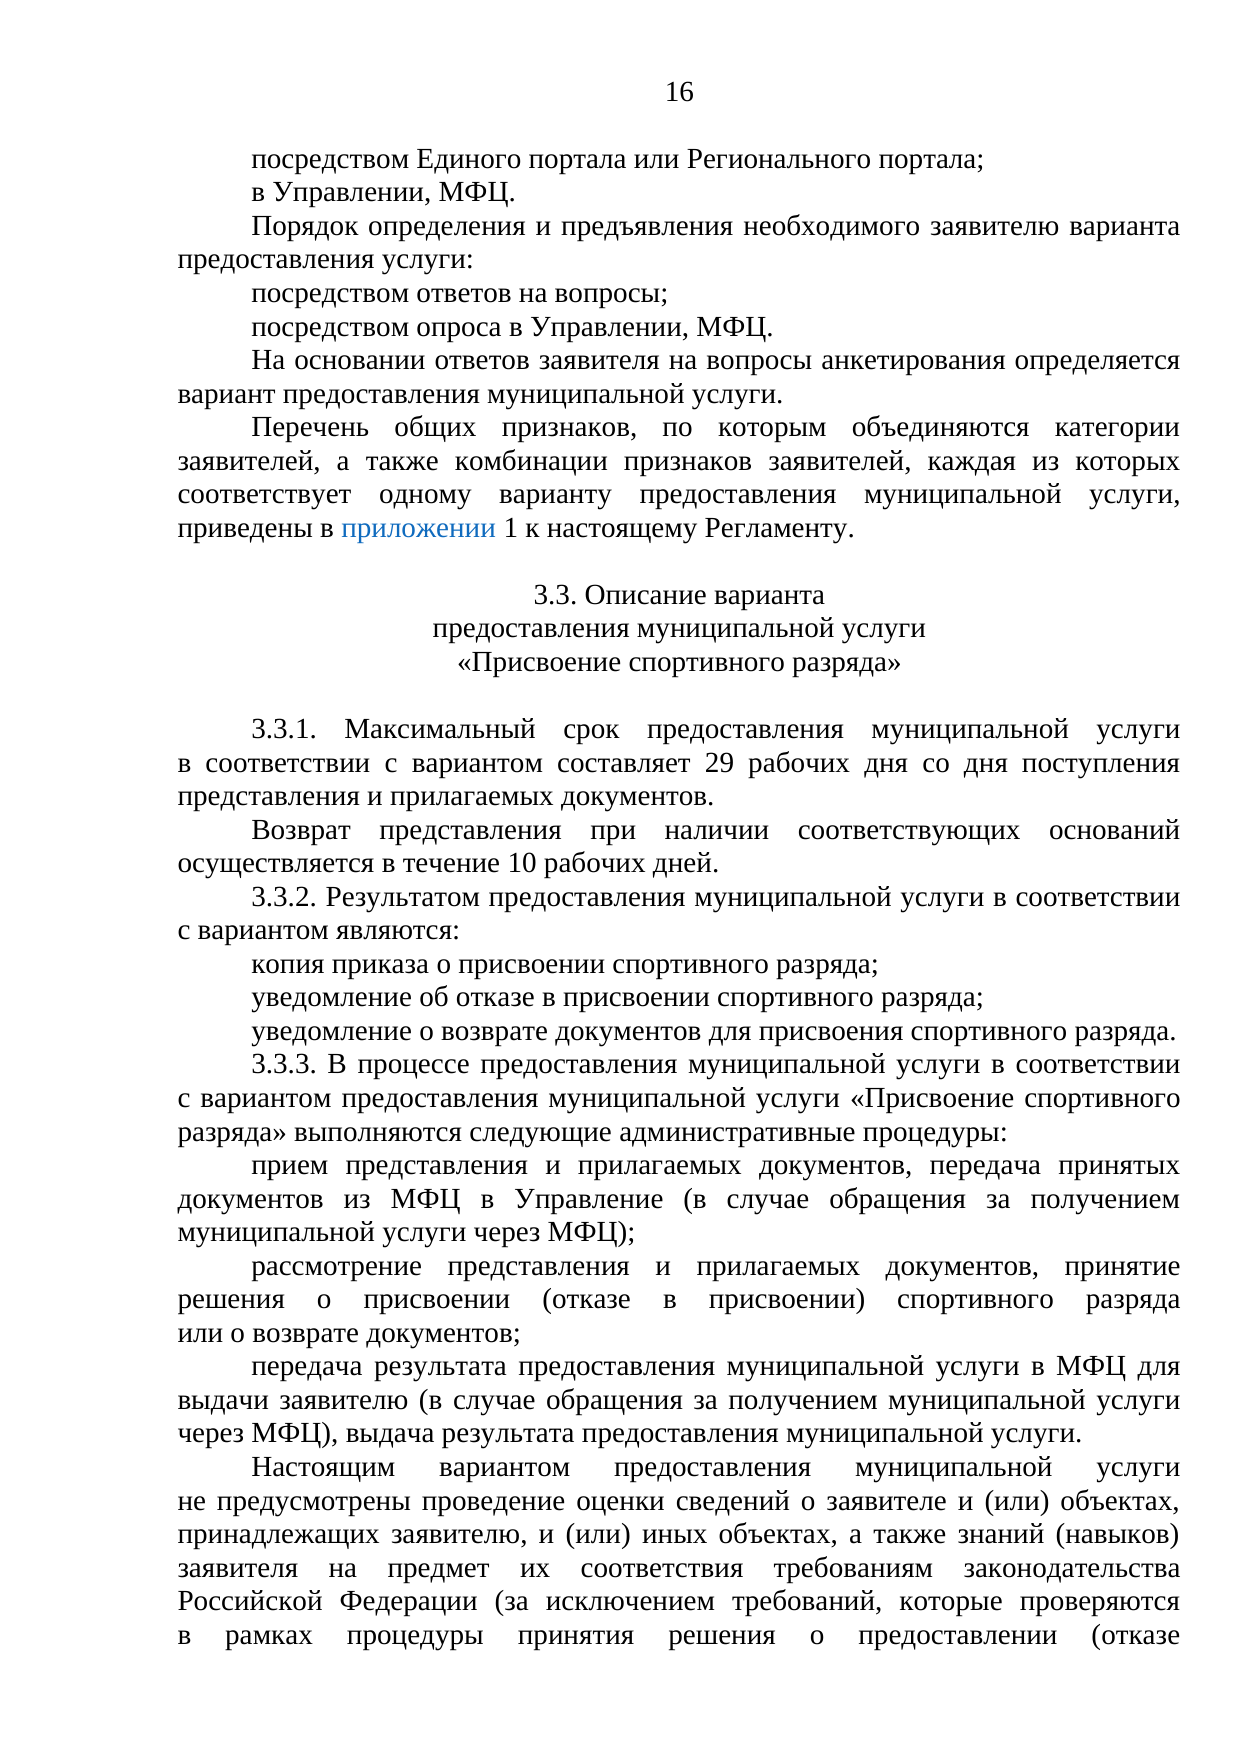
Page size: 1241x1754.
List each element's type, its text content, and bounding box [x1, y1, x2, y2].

text 3.3.2. Результатом предоставления муниципальной услуги в соответствии с вариантом являются: [177, 879, 1181, 946]
text Возврат представления при наличии соответствующих оснований осуществляется в течение 10 рабочих дней. [177, 812, 1181, 879]
text «Присвоение спортивного разряда» [177, 644, 1181, 678]
text Перечень общих признаков, по которым объединяются категории заявителей, а также комбинации признаков заявителей, каждая из которых соответствует одному варианту предоставления муниципальной услуги, приведены в приложении 1 к настоящему Регламенту. [177, 409, 1181, 543]
text предоставления муниципальной услуги [177, 611, 1181, 644]
text 3.3. Описание варианта [177, 577, 1181, 611]
text прием представления и прилагаемых документов, передача принятых документов из МФЦ в Управление (в случае обращения за получением муниципальной услуги через МФЦ); [177, 1147, 1181, 1248]
text На основании ответов заявителя на вопросы анкетирования определяется вариант предоставления муниципальной услуги. [177, 342, 1181, 409]
text 3.3.3. В процессе предоставления муниципальной услуги в соответствии с вариантом предоставления муниципальной услуги «Присвоение спортивного разряда» выполняются следующие административные процедуры: [177, 1047, 1181, 1147]
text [177, 1449, 1181, 1650]
text 3.3.1. Максимальный срок предоставления муниципальной услуги в соответствии с вариантом составляет 29 рабочих дня со дня поступления представления и прилагаемых документов. [177, 711, 1181, 812]
text копия приказа о присвоении спортивного разряда; [177, 946, 1181, 979]
text посредством опроса в Управлении, МФЦ. [177, 309, 1181, 342]
text уведомление о возврате документов для присвоения спортивного разряда. [177, 1013, 1181, 1047]
text в Управлении, МФЦ. [177, 174, 1181, 208]
text уведомление об отказе в присвоении спортивного разряда; [177, 979, 1181, 1013]
text посредством ответов на вопросы; [177, 275, 1181, 309]
text передача результата предоставления муниципальной услуги в МФЦ для выдачи заявителю (в случае обращения за получением муниципальной услуги через МФЦ), выдача результата предоставления муниципальной услуги. [177, 1348, 1181, 1449]
text рассмотрение представления и прилагаемых документов, принятие решения о присвоении (отказе в присвоении) спортивного разряда или о возврате документов; [177, 1248, 1181, 1348]
text Порядок определения и предъявления необходимого заявителю варианта предоставления услуги: [177, 208, 1181, 275]
text посредством Единого портала или Регионального портала; [177, 141, 1181, 174]
